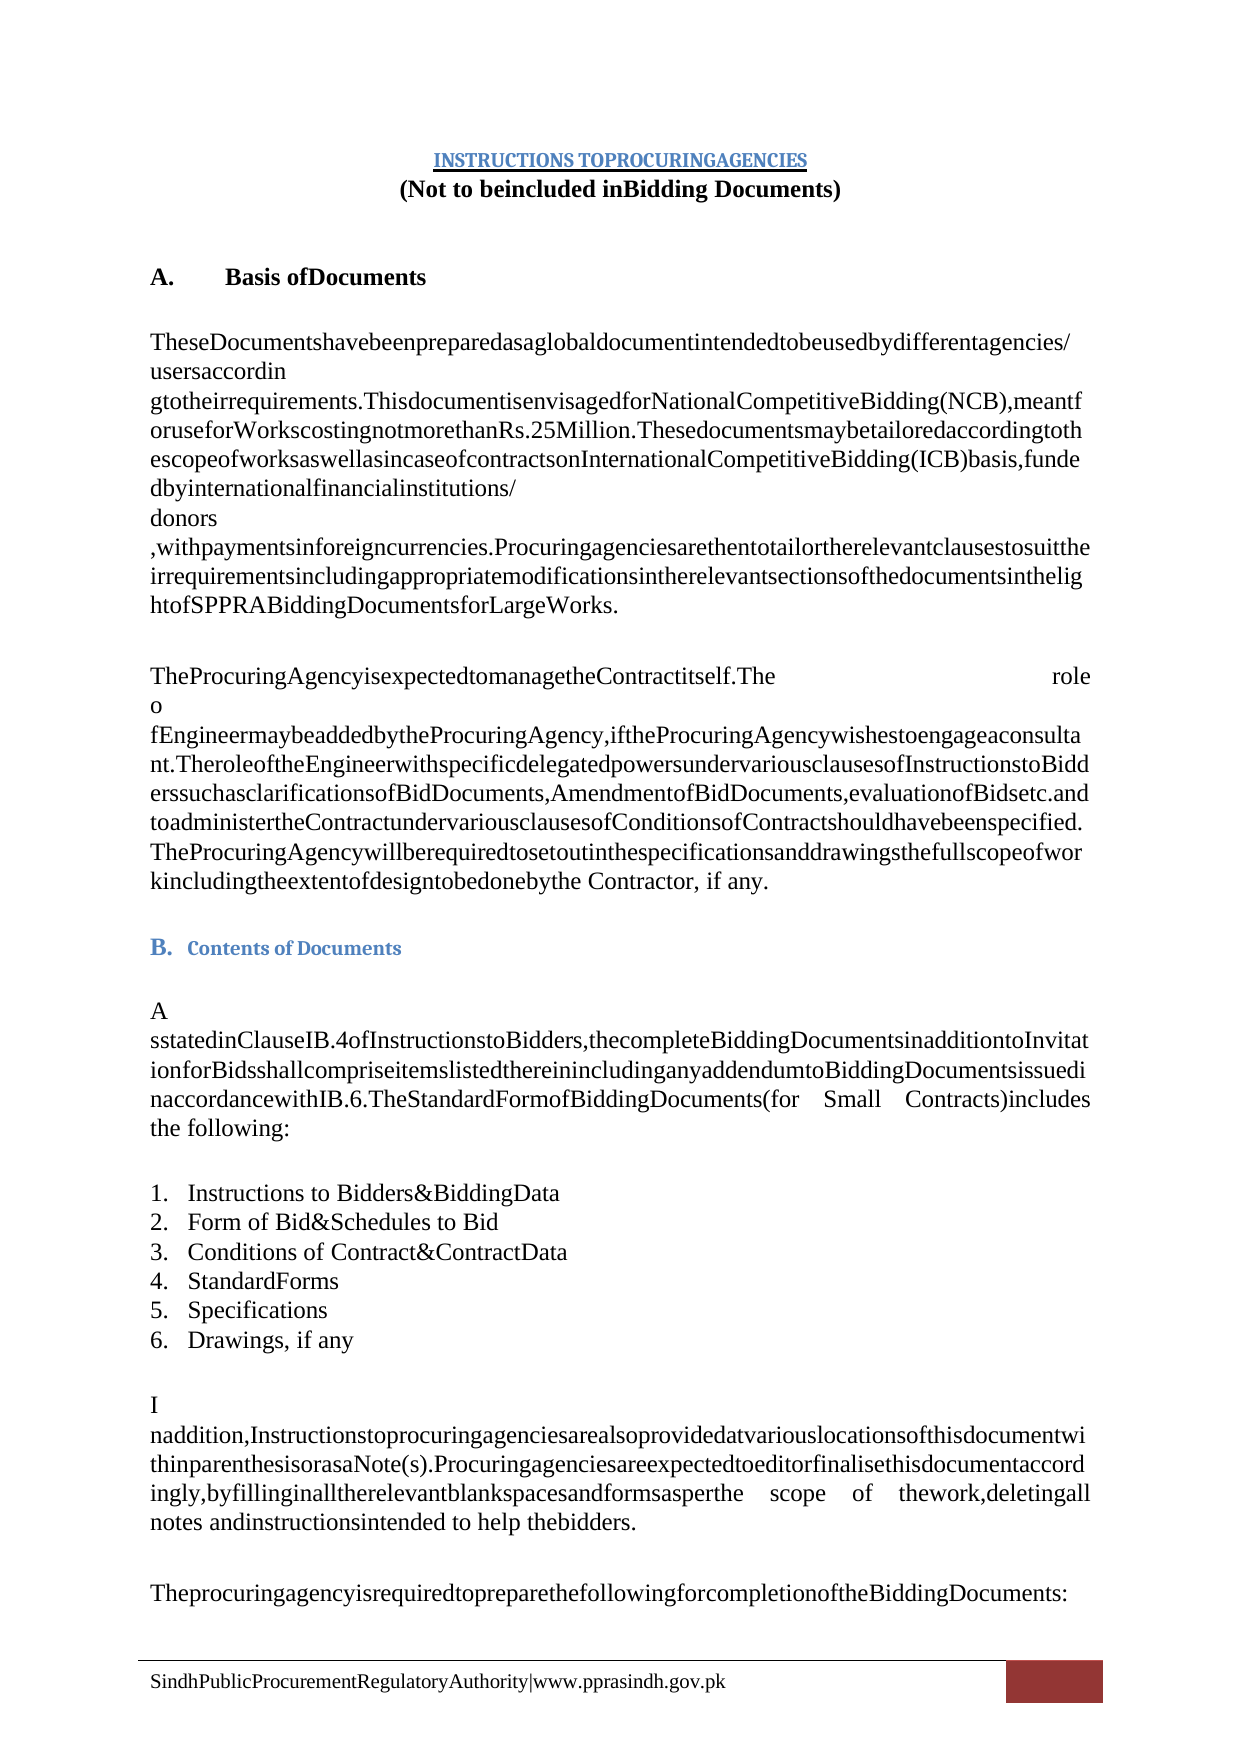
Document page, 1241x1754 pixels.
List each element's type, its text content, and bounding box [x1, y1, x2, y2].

text TheseDocumentshavebeenpreparedasaglobaldocumentintendedtobeusedbydifferentagencies/usersaccordingtotheirrequirements.ThisdocumentisenvisagedforNationalCompetitiveBidding(NCB),meantforuseforWorkscostingnotmorethanRs.25Million.ThesedocumentsmaybetailoredaccordingtothescopeofworksaswellasincaseofcontractsonInternationalCompetitiveBidding(ICB)basis,fundedbyinternationalfinancialinstitutions/donors,withpaymentsinforeigncurrencies.ProcuringagenciesarethentotailortherelevantclausestosuittheirrequirementsincludingappropriatemodificationsintherelevantsectionsofthedocumentsinthelightofSPPRABiddingDocumentsforLargeWorks. [150, 327, 1091, 619]
subtitle INSTRUCTIONS TOPROCURINGAGENCIES [316, 149, 924, 173]
subtitle Contents of Documents [150, 932, 1117, 960]
list Basis ofDocuments [150, 262, 1117, 291]
list Drawings, if any [150, 1325, 1117, 1354]
text AsstatedinClauseIB.4ofInstructionstoBidders,thecompleteBiddingDocumentsinadditiontoInvitationforBidsshallcompriseitemslistedthereinincludinganyaddendumtoBiddingDocumentsissuedinaccordancewithIB.6.TheStandardFormofBiddingDocuments(for Small Contracts)includes the following: [150, 996, 1091, 1142]
text (Not to beincluded inBidding Documents) [316, 174, 924, 203]
list Instructions to Bidders&BiddingData [150, 1178, 1117, 1206]
list Form of Bid&Schedules to Bid [150, 1207, 1117, 1236]
list Specifications [150, 1296, 1117, 1324]
text TheprocuringagencyisrequiredtopreparethefollowingforcompletionoftheBiddingDocuments: [150, 1578, 1091, 1607]
text Inaddition,InstructionstoprocuringagenciesarealsoprovidedatvariouslocationsofthisdocumentwithinparenthesisorasaNote(s).Procuringagenciesareexpectedtoeditorfinalisethisdocumentaccordingly,byfillinginalltherelevantblankspacesandformsasperthe scope of thework,deletingall notes andinstructionsintended to help thebidders. [150, 1390, 1091, 1536]
list Conditions of Contract&ContractData [150, 1237, 1117, 1265]
text TheProcuringAgencyisexpectedtomanagetheContractitself.The role ofEngineermaybeaddedbytheProcuringAgency,iftheProcuringAgencywishestoengageaconsultant.TheroleoftheEngineerwithspecificdelegatedpowersundervariousclausesofInstructionstoBidderssuchasclarificationsofBidDocuments,AmendmentofBidDocuments,evaluationofBidsetc.andtoadministertheContractundervariousclausesofConditionsofContractshouldhavebeenspecified.TheProcuringAgencywillberequiredtosetoutinthespecificationsanddrawingsthefullscopeofworkincludingtheextentofdesigntobedonebythe Contractor, if any. [150, 661, 1091, 895]
list StandardForms [150, 1266, 1117, 1295]
